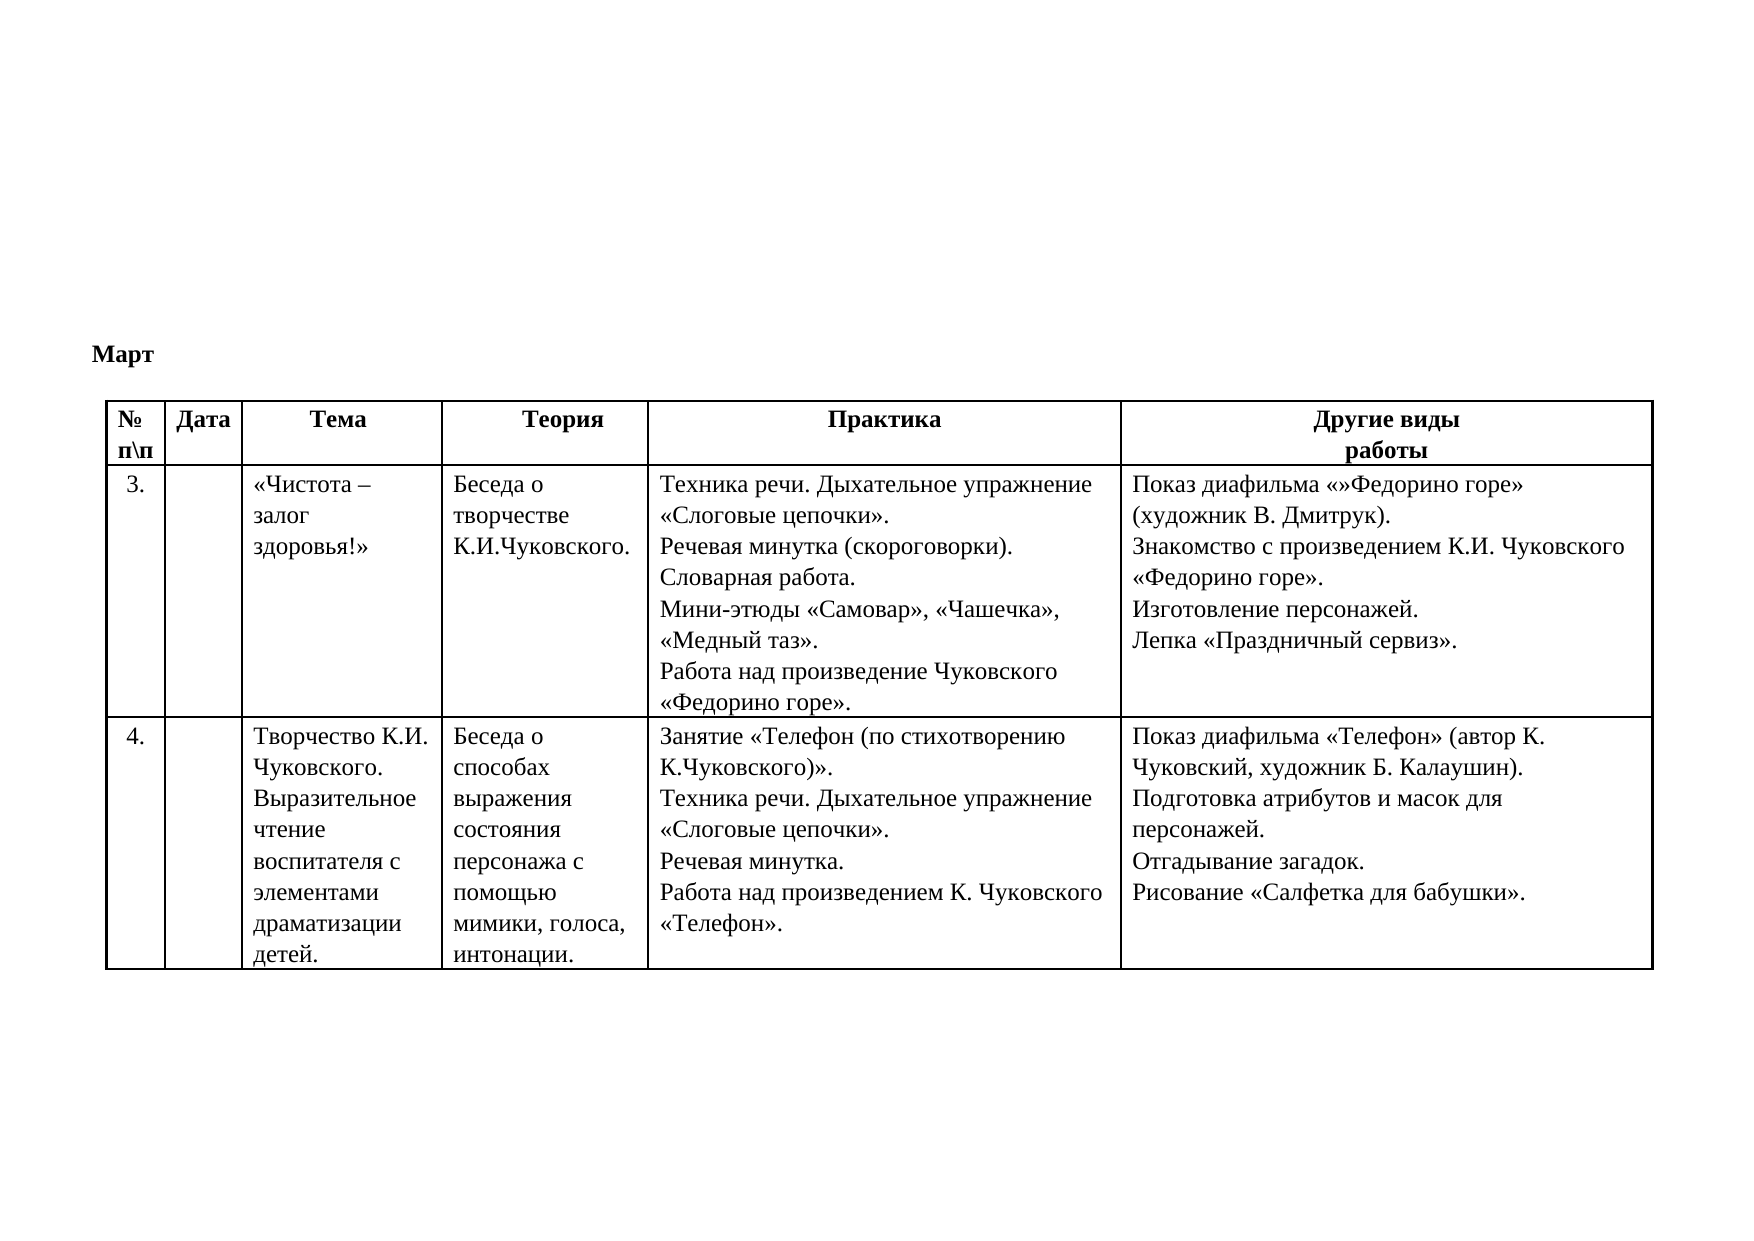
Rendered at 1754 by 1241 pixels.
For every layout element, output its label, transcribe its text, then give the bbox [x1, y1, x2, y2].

table_cell Творчество К.И. Чуковского. Выразительное чтение воспитателя с элементами драматизации детей. [243, 718, 441, 968]
table_header Тема [243, 402, 441, 464]
table_cell 3. [108, 466, 164, 716]
table_cell Показ диафильма «»Федорино горе» (художник В. Дмитрук). Знакомство с произведением К.И. Чуковского «Федорино горе». Изготовление персонажей. Лепка «Праздничный сервиз». [1122, 466, 1651, 716]
table_cell «Чистота – залог здоровья!» [243, 466, 441, 716]
table_cell 4. [108, 718, 164, 968]
table_header № п\п [108, 402, 164, 464]
table_cell Беседа о способах выражения состояния персонажа с помощью мимики, голоса, интонации. [443, 718, 647, 968]
table_header Теория [443, 402, 647, 464]
table_header Практика [649, 402, 1120, 464]
text Март [92, 337, 1706, 368]
table_cell Занятие «Телефон (по стихотворению К.Чуковского)». Техника речи. Дыхательное упражнение «Слоговые цепочки». Речевая минутка. Работа над произведением К. Чуковского «Телефон». [649, 718, 1120, 968]
table_cell [166, 466, 241, 716]
table_cell Беседа о творчестве К.И.Чуковского. [443, 466, 647, 716]
table_cell Техника речи. Дыхательное упражнение «Слоговые цепочки». Речевая минутка (скороговорки). Словарная работа. Мини-этюды «Самовар», «Чашечка», «Медный таз». Работа над произведение Чуковского «Федорино горе». [649, 466, 1120, 716]
table_cell Показ диафильма «Телефон» (автор К. Чуковский, художник Б. Калаушин). Подготовка атрибутов и масок для персонажей. Отгадывание загадок. Рисование «Салфетка для бабушки». [1122, 718, 1651, 968]
table_cell [166, 718, 241, 968]
table_header Дата [166, 402, 241, 464]
table_header Другие виды работы [1122, 402, 1651, 464]
